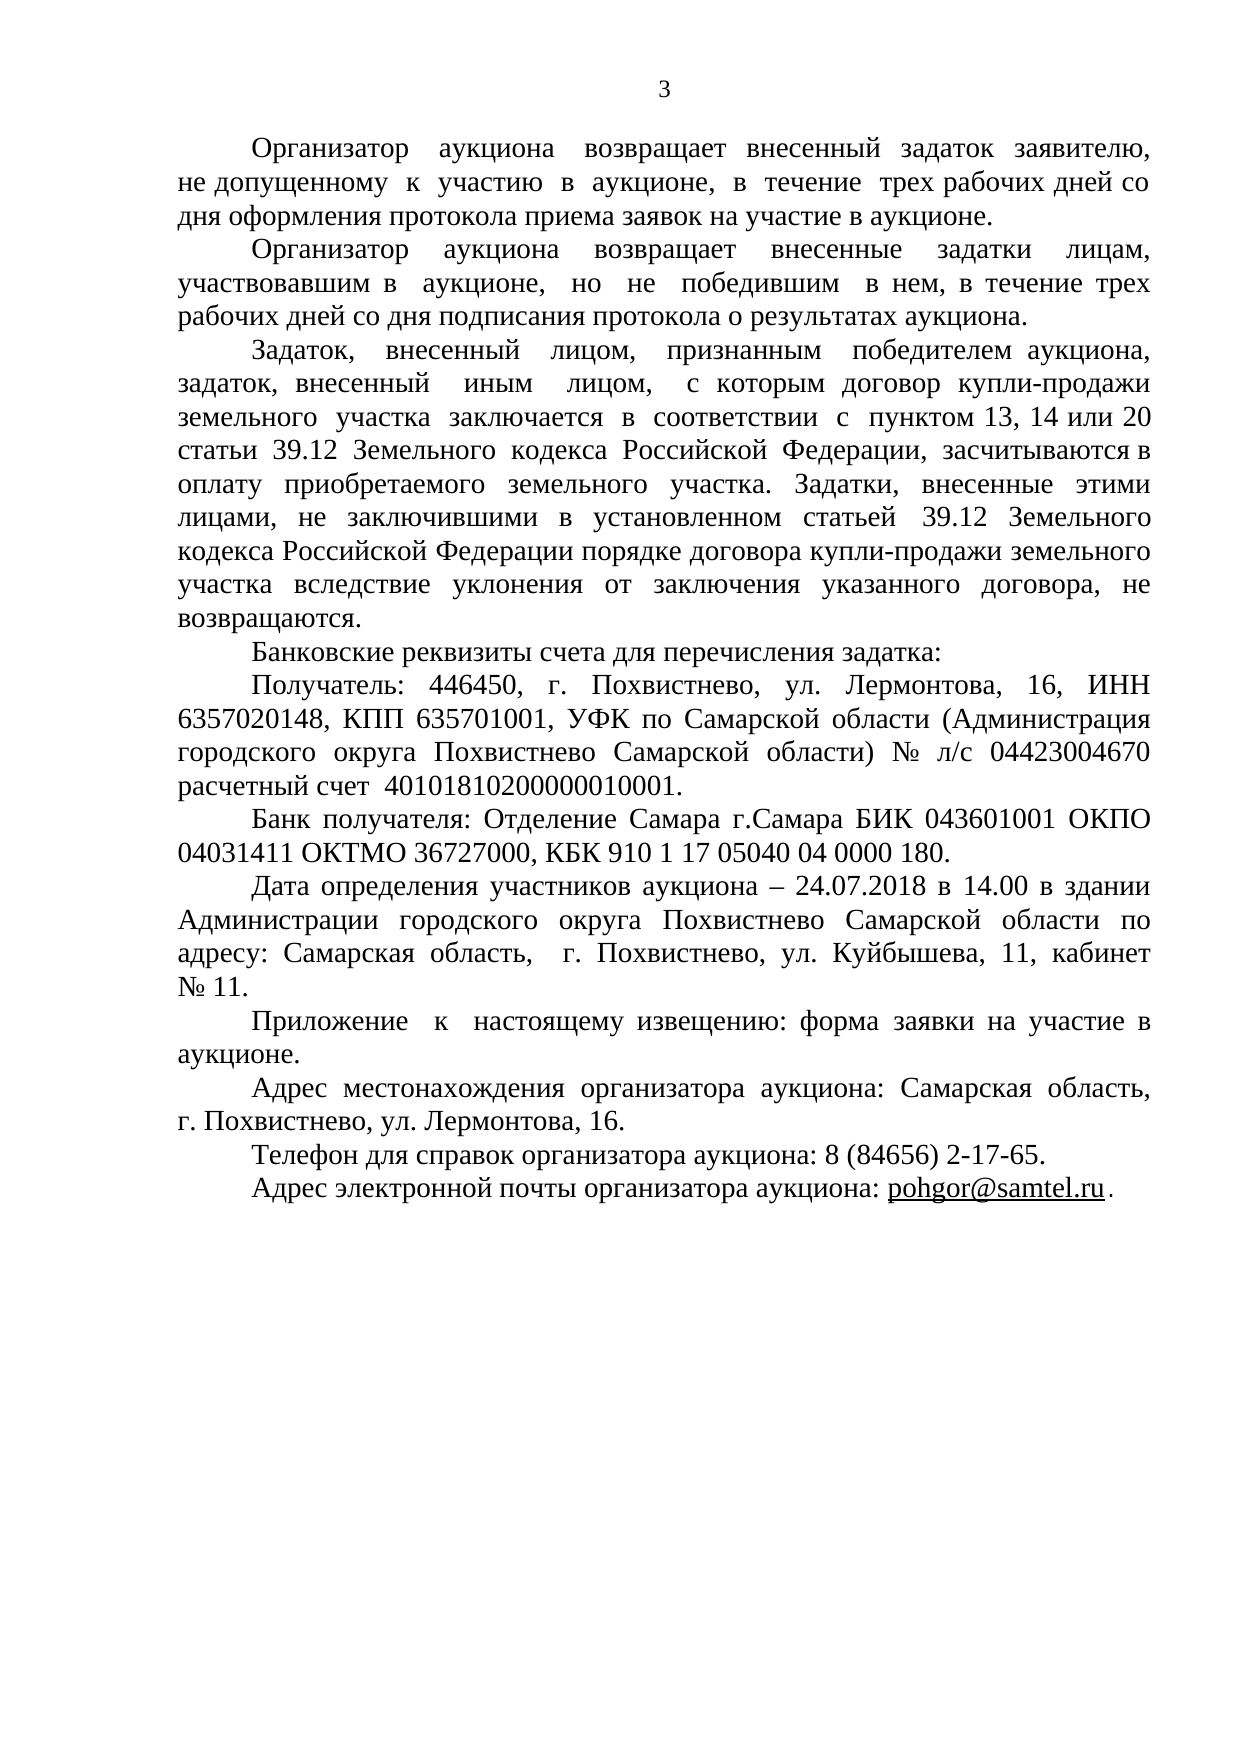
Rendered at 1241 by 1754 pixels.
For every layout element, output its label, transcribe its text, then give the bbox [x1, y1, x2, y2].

text Организатор аукциона возвращает внесенные задатки лицам, участвовавшим в аукционе, но не победившим в нем, в течение трех рабочих дней со дня подписания протокола о результатах аукциона. [177, 231, 1152, 332]
text Телефон для справок организатора аукциона: 8 (84656) 2-17-65. [177, 1137, 1152, 1170]
text Дата определения участников аукциона – 24.07.2018 в 14.00 в здании Администрации городского округа Похвистнево Самарской области по адресу: Самарская область, г. Похвистнево, ул. Куйбышева, 11, кабинет № 11. [177, 868, 1152, 1003]
text Задаток, внесенный лицом, признанным победителем аукциона, задаток, внесенный иным лицом, с которым договор купли-продажи земельного участка заключается в соответствии с пунктом 13, 14 или 20 статьи 39.12 Земельного кодекса Российской Федерации, засчитываются в оплату приобретаемого земельного участка. Задатки, внесенные этими лицами, не заключившими в установленном статьей 39.12 Земельного кодекса Российской Федерации порядке договора купли-продажи земельного участка вследствие уклонения от заключения указанного договора, не возвращаются. [177, 332, 1152, 634]
text Банковские реквизиты счета для перечисления задатка: [177, 634, 1152, 667]
text Приложение к настоящему извещению: форма заявки на участие в аукционе. [177, 1003, 1152, 1070]
text Организатор аукциона возвращает внесенный задаток заявителю, не допущенному к участию в аукционе, в течение трех рабочих дней со дня оформления протокола приема заявок на участие в аукционе. [177, 131, 1152, 231]
text Банк получателя: Отделение Самара г.Самара БИК 043601001 ОКПО 04031411 ОКТМО 36727000, КБК 910 1 17 05040 04 0000 180. [177, 801, 1152, 868]
text Адрес местонахождения организатора аукциона: Самарская область, г. Похвистнево, ул. Лермонтова, 16. [177, 1070, 1152, 1137]
text Адрес электронной почты организатора аукциона: pohgor@samtel.ru. [177, 1170, 1152, 1204]
text Получатель: . Похвистнево, ул. Лермонтова, 16, ИНН 6357020148, КПП 635701001, УФК по Самарской области (Администрация городского округа Похвистнево Самарской области) № л/с 04423004670 расчетный счет 40101810200000010001. [177, 667, 1152, 801]
